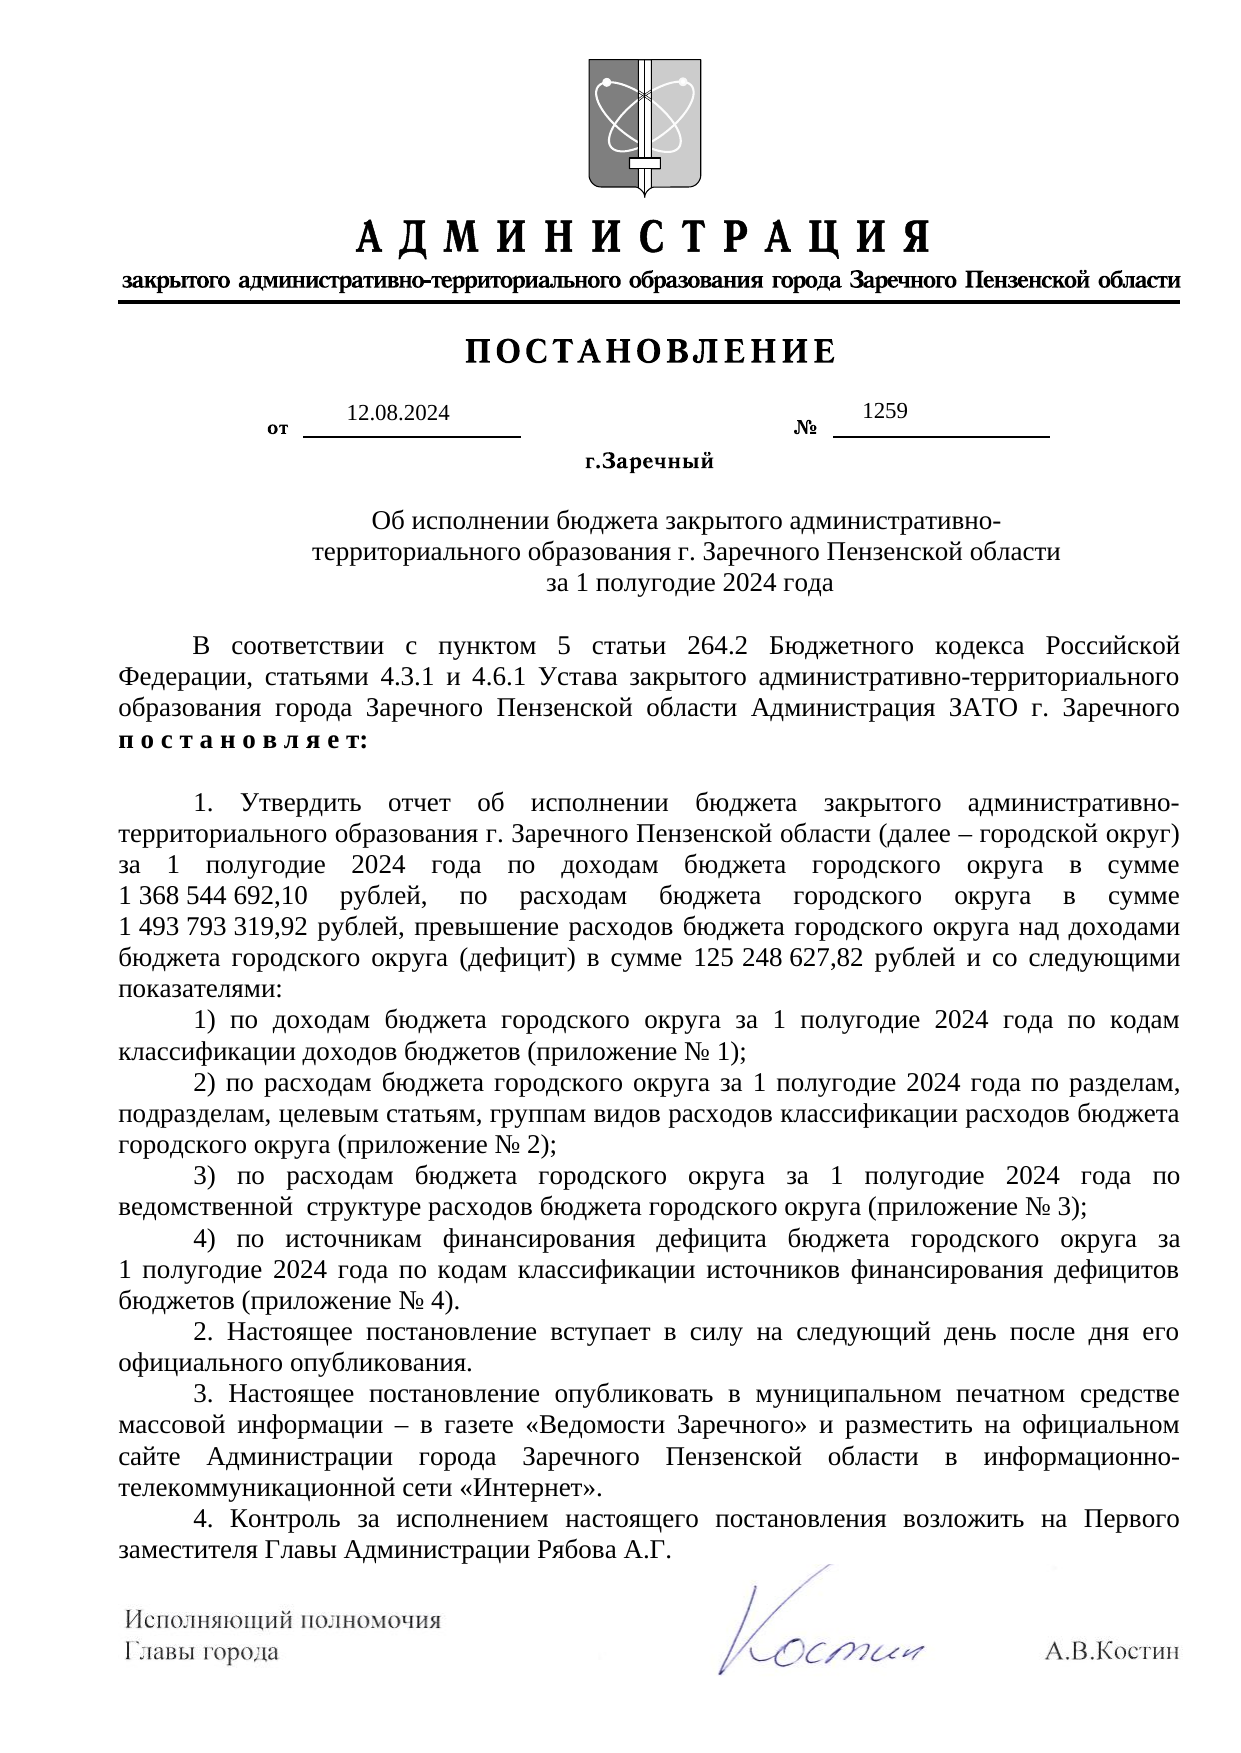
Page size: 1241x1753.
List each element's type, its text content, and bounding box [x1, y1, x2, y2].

text В соответствии с пунктом 5 статьи 264.2 Бюджетного кодекса Российской Федерации, статьями 4.3.1 и 4.6.1 Устава закрытого административно-территориального образования города Заречного Пензенской области Администрация ЗАТО г. Заречного п о с т а н о в л я е т: [118, 629, 1181, 754]
text Об исполнении бюджета закрытого административно- [118, 504, 1181, 536]
title 2) по расходам бюджета городского округа за 1 полугодие 2024 года по разделам, подразделам, целевым статьям, группам видов расходов классификации расходов бюджета городского округа (приложение № 2); [118, 1066, 1181, 1159]
title 4. Контроль за исполнением настоящего постановления возложить на Первого заместителя Главы Администрации Рябова А.Г. [118, 1502, 1181, 1564]
text территориального образования г. Заречного Пензенской области [118, 536, 1181, 567]
text за 1 полугодие 2024 года [118, 567, 1181, 598]
title 1) по доходам бюджета городского округа за 1 полугодие 2024 года по кодам классификации доходов бюджетов (приложение № 1); [118, 1004, 1181, 1066]
text 1. Утвердить отчет об исполнении бюджета закрытого административно-территориального образования г. Заречного Пензенской области (далее – городской округ) за 1 полугодие 2024 года по доходам бюджета городского округа в сумме 1 368 544 692,10 рублей, по расходам бюджета городского округа в сумме 1 493 793 319,92 рублей, превышение расходов бюджета городского округа над доходами бюджета городского округа (дефицит) в сумме 125 248 627,82 рублей и со следующими показателями: [118, 786, 1181, 1004]
title 4) по источникам финансирования дефицита бюджета городского округа за 1 полугодие 2024 года по кодам классификации источников финансирования дефицитов бюджетов (приложение № 4). [118, 1222, 1181, 1315]
title 3) по расходам бюджета городского округа за 1 полугодие 2024 года по ведомственной структуре расходов бюджета городского округа (приложение № 3); [118, 1159, 1181, 1222]
text 3. Настоящее постановление опубликовать в муниципальном печатном средстве массовой информации – в газете «Ведомости Заречного» и разместить на официальном сайте Администрации города Заречного Пензенской области в информационно-телекоммуникационной сети «Интернет». [118, 1377, 1181, 1502]
title 2. Настоящее постановление вступает в силу на следующий день после дня его официального опубликования. [118, 1315, 1181, 1377]
picture [118, 1564, 1185, 1677]
